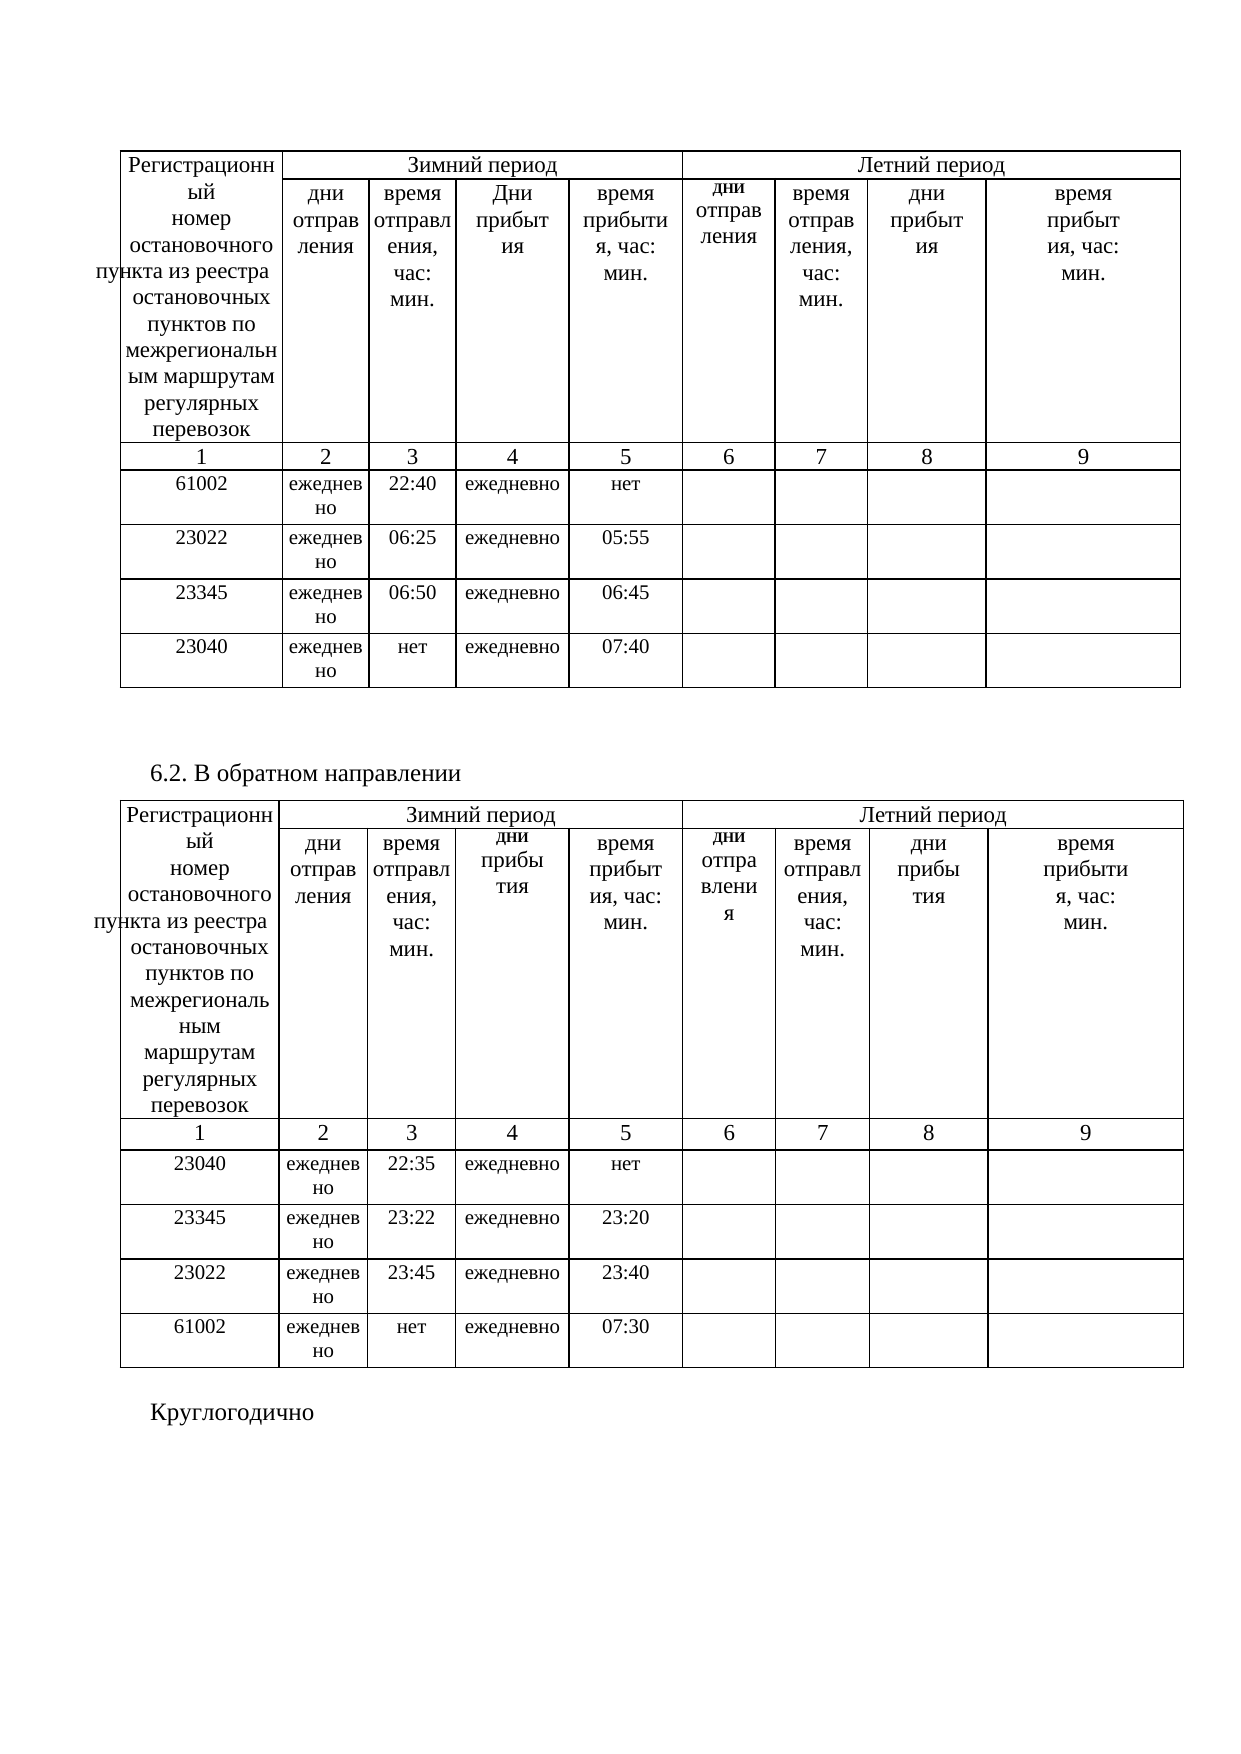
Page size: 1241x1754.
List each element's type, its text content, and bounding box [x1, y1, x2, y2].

table_cell ежедневно [456, 1314, 568, 1367]
table_cell 06:50 [370, 580, 455, 632]
table_cell ежедневно [283, 525, 368, 578]
table_cell ежедневно [457, 634, 568, 687]
table_header Регистрационный номер остановочного пункта из реестра остановочных пунктов по межрегиональным маршрутам регулярных перевозок [121, 801, 278, 1117]
table_cell 3 [370, 443, 455, 469]
table_cell [868, 471, 985, 524]
table_cell время прибыт ия, час: мин. [987, 180, 1180, 441]
table_cell ежедневно [280, 1314, 367, 1367]
table_cell 2 [283, 443, 368, 469]
table_cell [987, 580, 1180, 632]
table_cell 22:40 [370, 471, 455, 524]
table_cell ежедневно [280, 1151, 367, 1204]
table_header Летний период [683, 152, 1180, 178]
table_cell [987, 471, 1180, 524]
table_cell время отправл ения, час: мин. [776, 829, 869, 1117]
table_header Зимний период [283, 152, 682, 178]
table_cell нет [370, 634, 455, 687]
table_cell 8 [870, 1119, 987, 1149]
table_cell 23022 [121, 1260, 278, 1312]
table_cell ДНИ отпра влени я [683, 829, 775, 1117]
table_cell [868, 525, 985, 578]
table_cell ежедневно [456, 1260, 568, 1312]
table_cell ежедневно [283, 471, 368, 524]
table_cell 1 [121, 1119, 278, 1149]
text Круглогодично [150, 1397, 1090, 1426]
table_cell 06:25 [370, 525, 455, 578]
table_cell 23040 [121, 634, 282, 687]
text 6.2. В обратном направлении [150, 758, 1090, 787]
table_cell 23022 [121, 525, 282, 578]
table_cell время прибыт ия, час: мин. [570, 829, 682, 1117]
table_cell 5 [570, 1119, 682, 1149]
table_cell дни отправ ления [280, 829, 367, 1117]
table_header Зимний период [280, 801, 682, 828]
table_cell 23:20 [570, 1205, 682, 1258]
table_cell [870, 1314, 987, 1367]
table_cell [776, 1314, 869, 1367]
table_cell [870, 1260, 987, 1312]
table_cell время отправ ления, час: мин. [776, 180, 867, 441]
table_cell ежедневно [457, 525, 568, 578]
table_cell 9 [989, 1119, 1183, 1149]
table_cell нет [368, 1314, 455, 1367]
table_cell [989, 1205, 1183, 1258]
table_cell [683, 471, 774, 524]
table_cell [683, 1260, 775, 1312]
table_cell 6 [683, 1119, 775, 1149]
table_cell 8 [868, 443, 985, 469]
table_cell [870, 1205, 987, 1258]
table_cell ежедневно [456, 1205, 568, 1258]
table_cell нет [570, 471, 682, 524]
table_cell ежедневно [280, 1205, 367, 1258]
table_cell [683, 634, 774, 687]
table_cell нет [570, 1151, 682, 1204]
table_cell дни прибыт ия [868, 180, 985, 441]
table_header Регистрационный номер остановочного пункта из реестра остановочных пунктов по межрегиональным маршрутам регулярных перевозок [121, 152, 282, 441]
table_cell ежедневно [457, 580, 568, 632]
table_cell 7 [776, 1119, 869, 1149]
table_cell 3 [368, 1119, 455, 1149]
table_cell 61002 [121, 471, 282, 524]
table_cell 4 [456, 1119, 568, 1149]
table_cell 07:40 [570, 634, 682, 687]
table_cell ДНИ прибы тия [456, 829, 568, 1117]
table_header Летний период [683, 801, 1183, 828]
table_cell [683, 1151, 775, 1204]
table_cell ежедневно [456, 1151, 568, 1204]
table_cell 22:35 [368, 1151, 455, 1204]
table_cell 6 [683, 443, 774, 469]
table_cell ежедневно [280, 1260, 367, 1312]
table_cell [776, 1205, 869, 1258]
table_cell [683, 580, 774, 632]
table_cell [776, 525, 867, 578]
table_cell [987, 525, 1180, 578]
table_cell 5 [570, 443, 682, 469]
table_cell 4 [457, 443, 568, 469]
table_cell [868, 634, 985, 687]
table_cell [868, 580, 985, 632]
table_cell 1 [121, 443, 282, 469]
table_cell [776, 1151, 869, 1204]
table_cell [776, 580, 867, 632]
table_cell [989, 1314, 1183, 1367]
table_cell время прибыти я, час: мин. [989, 829, 1183, 1117]
table_cell 9 [987, 443, 1180, 469]
table_cell 2 [280, 1119, 367, 1149]
table_cell [683, 1314, 775, 1367]
table_cell 05:55 [570, 525, 682, 578]
table_cell [683, 525, 774, 578]
table_cell дни прибы тия [870, 829, 987, 1117]
table_cell [987, 634, 1180, 687]
table_cell 06:45 [570, 580, 682, 632]
table_cell 23:40 [570, 1260, 682, 1312]
table_cell [776, 634, 867, 687]
table_cell 7 [776, 443, 867, 469]
table_cell 23040 [121, 1151, 278, 1204]
table_cell [683, 1205, 775, 1258]
table_cell 07:30 [570, 1314, 682, 1367]
table_cell [870, 1151, 987, 1204]
table_cell [989, 1151, 1183, 1204]
table_cell ежедневно [457, 471, 568, 524]
table_cell 61002 [121, 1314, 278, 1367]
table_cell 23:45 [368, 1260, 455, 1312]
table_cell время отправл ения, час: мин. [368, 829, 455, 1117]
table_cell ДНИ отправ ления [683, 180, 774, 441]
table_cell дни отправ ления [283, 180, 368, 441]
table_cell время отправл ения, час: мин. [370, 180, 455, 441]
table_cell ежедневно [283, 580, 368, 632]
table_cell 23345 [121, 1205, 278, 1258]
table_cell [776, 1260, 869, 1312]
table_cell время прибыти я, час: мин. [570, 180, 682, 441]
table_cell 23345 [121, 580, 282, 632]
table_cell [989, 1260, 1183, 1312]
table_cell Дни прибыт ия [457, 180, 568, 441]
table_cell 23:22 [368, 1205, 455, 1258]
table_cell ежедневно [283, 634, 368, 687]
table_cell [776, 471, 867, 524]
